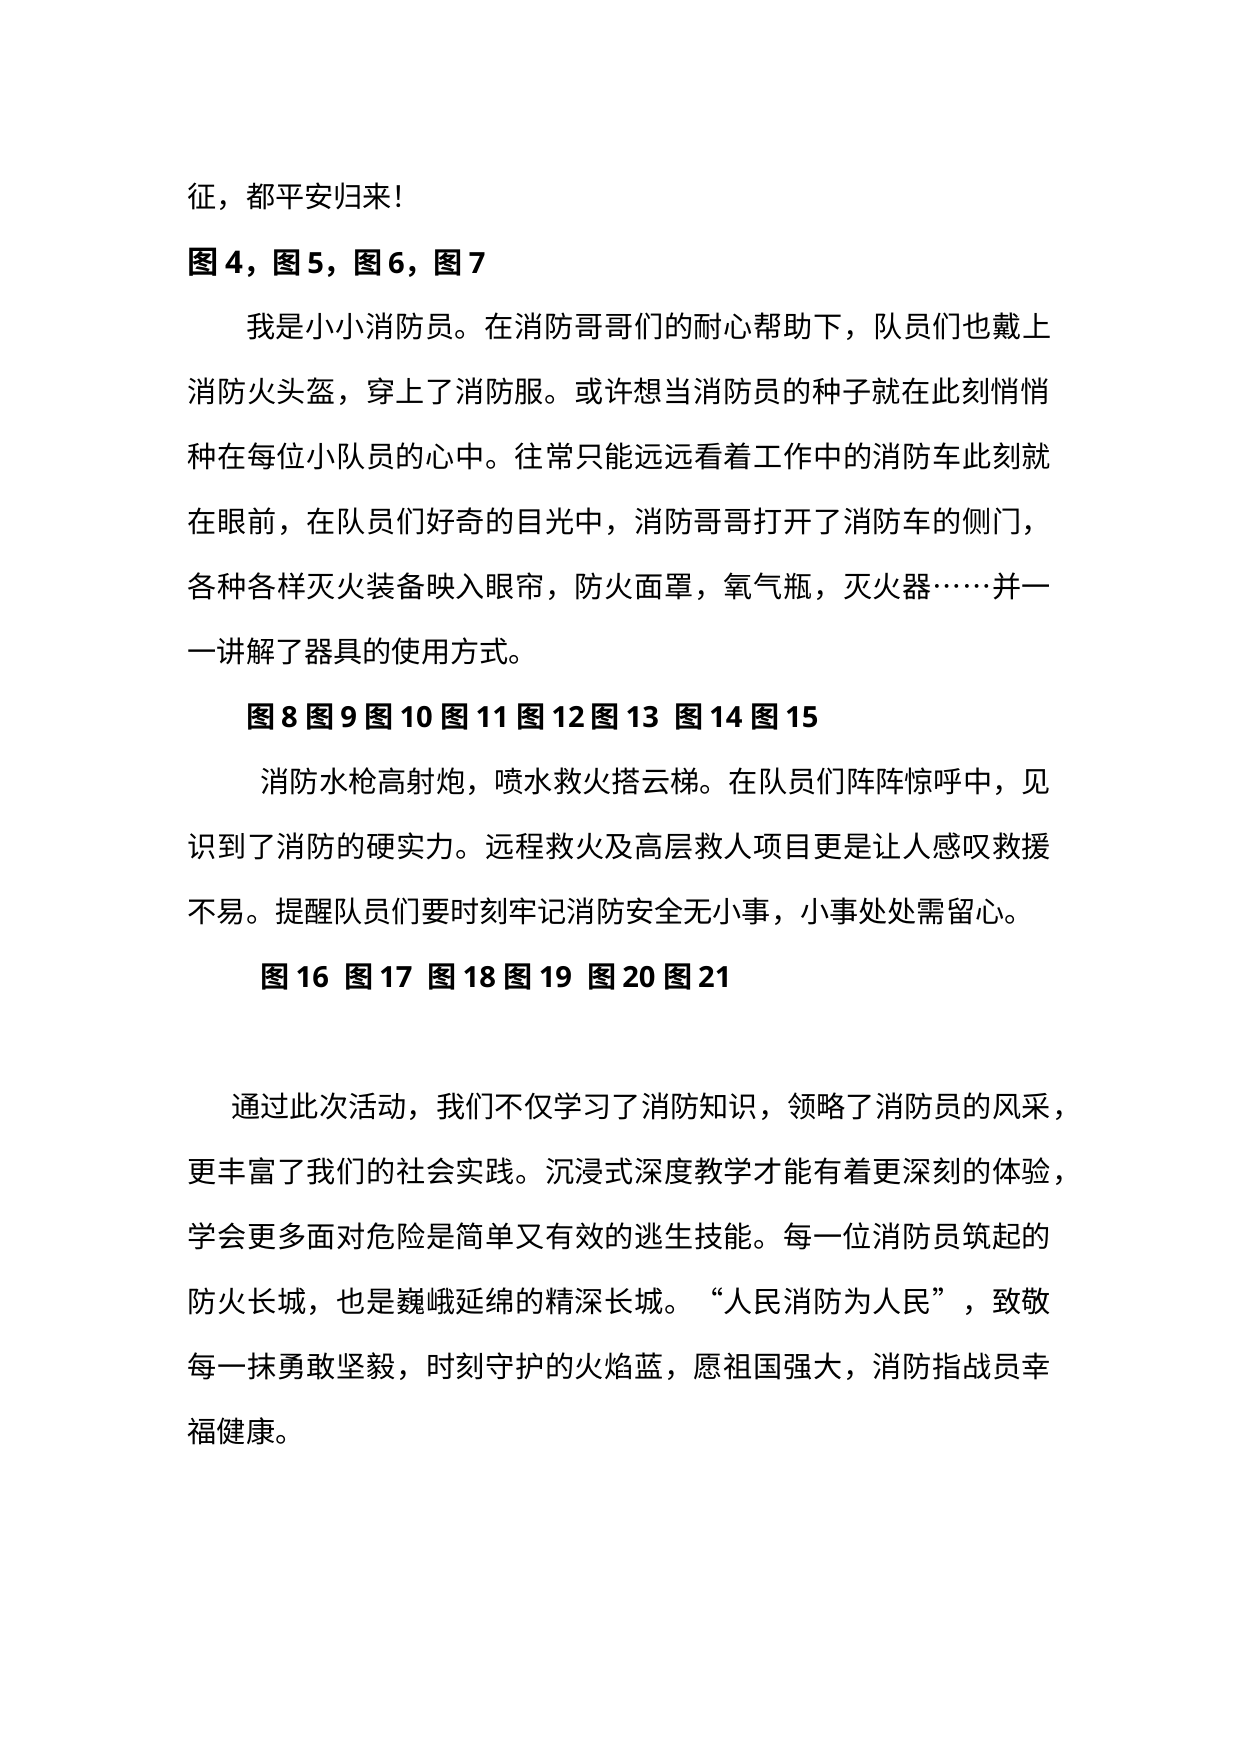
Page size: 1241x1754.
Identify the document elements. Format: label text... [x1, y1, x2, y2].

text 消防水枪高射炮，喷水救火搭云梯。在队员们阵阵惊呼中，见识到了消防的硬实力。远程救火及高层救人项目更是让人感叹救援不易。提醒队员们要时刻牢记消防安全无小事，小事处处需留心。 [187, 747, 1053, 942]
text 图4，图5，图6，图7 [187, 227, 1053, 292]
text 图8 图9 图10 图11 图12图13 图14 图15 [187, 682, 1053, 747]
text 图16 图17 图18 图19 图20 图21 [187, 942, 1053, 1007]
text 我是小小消防员。在消防哥哥们的耐心帮助下，队员们也戴上消防火头盔，穿上了消防服。或许想当消防员的种子就在此刻悄悄种在每位小队员的心中。往常只能远远看着工作中的消防车此刻就在眼前，在队员们好奇的目光中，消防哥哥打开了消防车的侧门，各种各样灭火装备映入眼帘，防火面罩，氧气瓶，灭火器……并一一讲解了器具的使用方式。 [187, 292, 1053, 682]
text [187, 162, 1053, 227]
text 通过此次活动，我们不仅学习了消防知识，领略了消防员的风采，更丰富了我们的社会实践。沉浸式深度教学才能有着更深刻的体验，学会更多面对危险是简单又有效的逃生技能。每一位消防员筑起的防火长城，也是巍峨延绵的精深长城。“人民消防为人民”，致敬每一抹勇敢坚毅，时刻守护的火焰蓝，愿祖国强大，消防指战员幸福健康。 [187, 1072, 1053, 1462]
